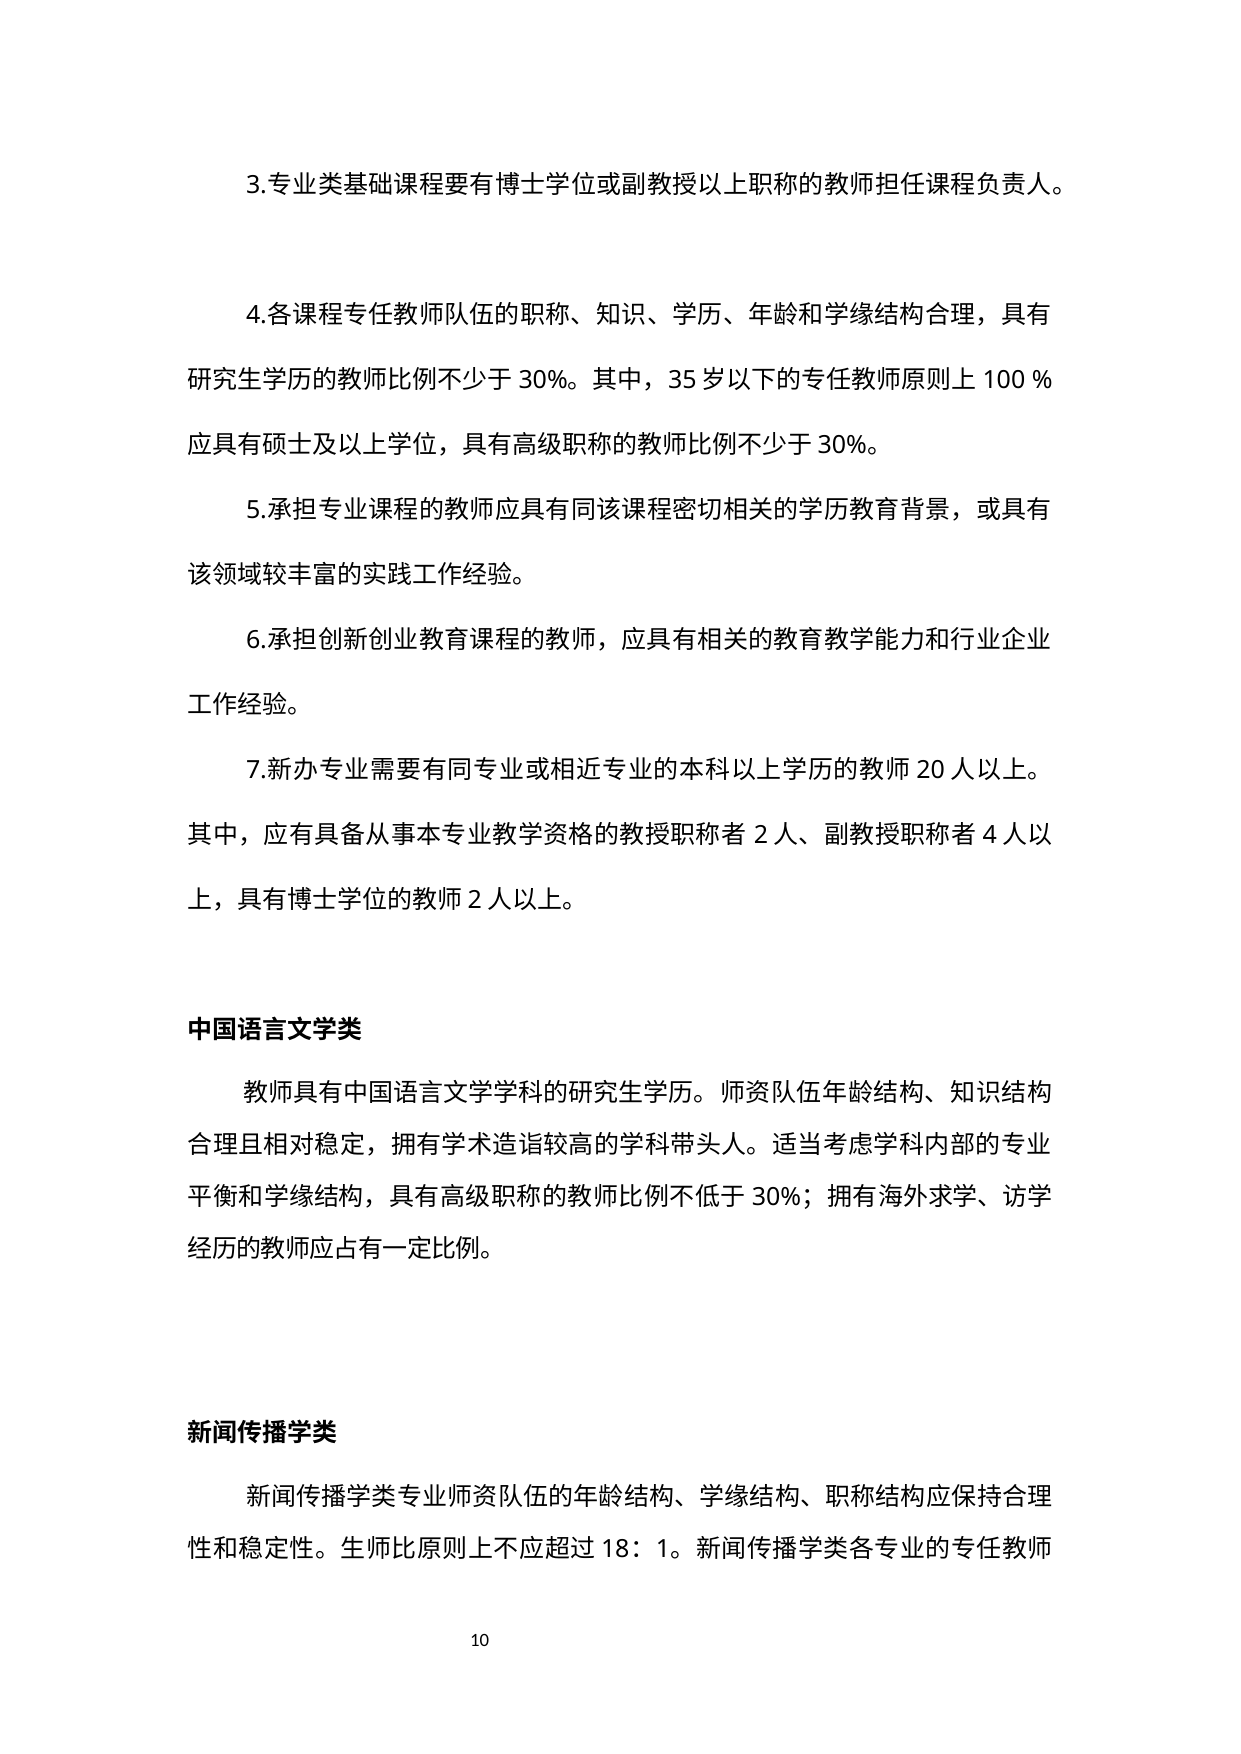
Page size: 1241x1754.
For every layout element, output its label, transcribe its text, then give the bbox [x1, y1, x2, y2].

text 6.承担创新创业教育课程的教师，应具有相关的教育教学能力和行业企业工作经验。 [187, 605, 1053, 735]
text 3.专业类基础课程要有博士学位或副教授以上职称的教师担任课程负责人。 [187, 150, 1053, 280]
text 7.新办专业需要有同专业或相近专业的本科以上学历的教师20人以上。其中，应有具备从事本专业教学资格的教授职称者2人、副教授职称者4人以上，具有博士学位的教师2人以上。 [187, 735, 1053, 930]
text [187, 1463, 1053, 1567]
text 5.承担专业课程的教师应具有同该课程密切相关的学历教育背景，或具有该领域较丰富的实践工作经验。 [187, 475, 1053, 605]
text 教师具有中国语言文学学科的研究生学历。师资队伍年龄结构、知识结构合理且相对稳定，拥有学术造诣较高的学科带头人。适当考虑学科内部的专业平衡和学缘结构，具有高级职称的教师比例不低于30%；拥有海外求学、访学经历的教师应占有一定比例。 [187, 1060, 1053, 1268]
subtitle 新闻传播学类 [187, 1398, 1053, 1463]
text 4.各课程专任教师队伍的职称、知识、学历、年龄和学缘结构合理，具有研究生学历的教师比例不少于30%。其中，35岁以下的专任教师原则上100 %应具有硕士及以上学位，具有高级职称的教师比例不少于30%。 [187, 280, 1053, 475]
subtitle 中国语言文学类 [187, 995, 1053, 1060]
